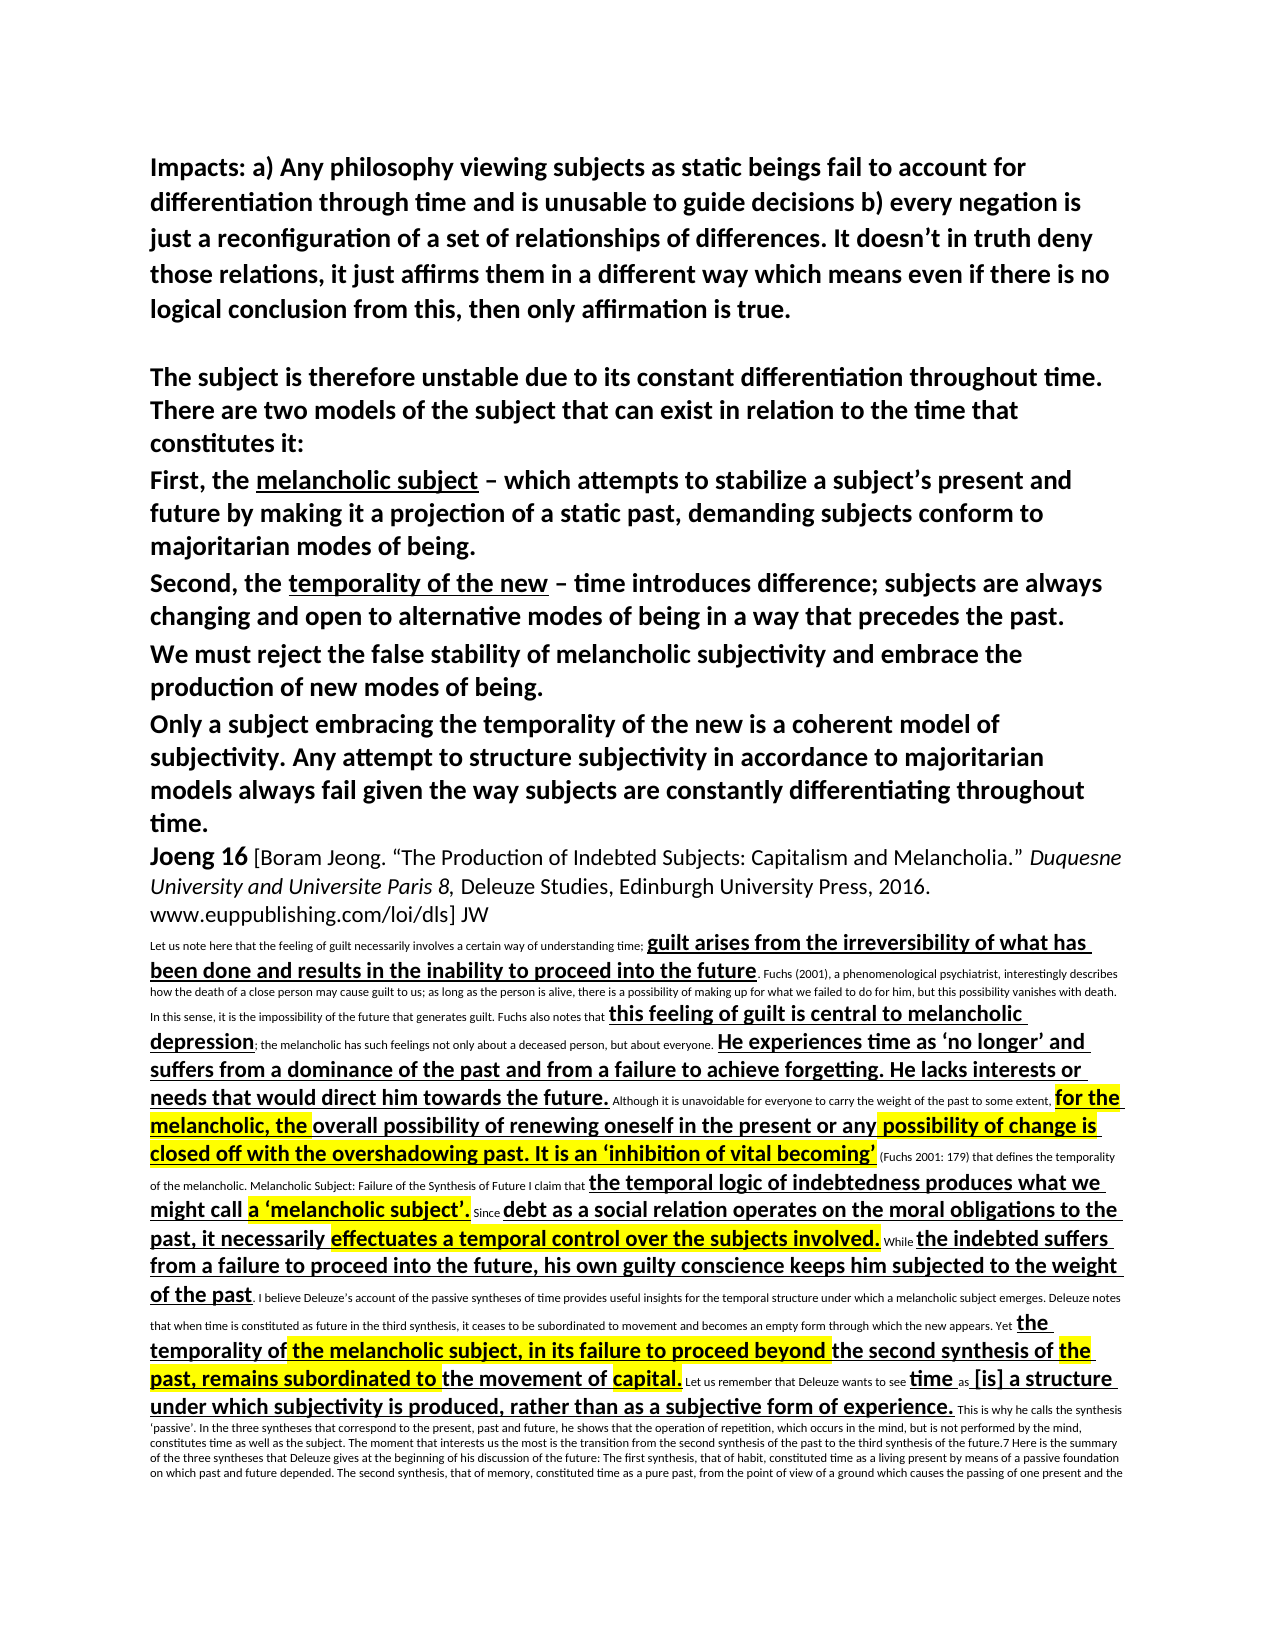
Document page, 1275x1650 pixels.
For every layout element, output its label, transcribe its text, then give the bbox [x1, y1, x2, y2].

text Joeng 16 [Boram Jeong. “The Production of Indebted Subjects: Capitalism and Melancholia.” Duquesne University and Universite Paris 8, Deleuze Studies, Edinburgh University Press, 2016. www.euppublishing.com/loi/dls] JW [150, 839, 1125, 928]
subtitle Impacts: a) Any philosophy viewing subjects as static beings fail to account for differentiation through time and is unusable to guide decisions b) every negation is just a reconfiguration of a set of relationships of differences. It doesn’t in truth deny those relations, it just affirms them in a different way which means even if there is no logical conclusion from this, then only affirmation is true. [150, 150, 1125, 326]
subtitle The subject is therefore unstable due to its constant differentiation throughout time. There are two models of the subject that can exist in relation to the time that constitutes it: [150, 360, 1125, 459]
subtitle First, the melancholic subject – which attempts to stabilize a subject’s present and future by making it a projection of a static past, demanding subjects conform to majoritarian modes of being. [150, 463, 1125, 562]
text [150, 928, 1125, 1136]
subtitle We must reject the false stability of melancholic subjectivity and embrace the production of new modes of being. [150, 637, 1125, 703]
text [150, 1109, 1125, 1481]
subtitle Second, the temporality of the new – time introduces difference; subjects are always changing and open to alternative modes of being in a way that precedes the past. [150, 567, 1125, 633]
subtitle Only a subject embracing the temporality of the new is a coherent model of subjectivity. Any attempt to structure subjectivity in accordance to majoritarian models always fail given the way subjects are constantly differentiating throughout time. [150, 707, 1125, 839]
